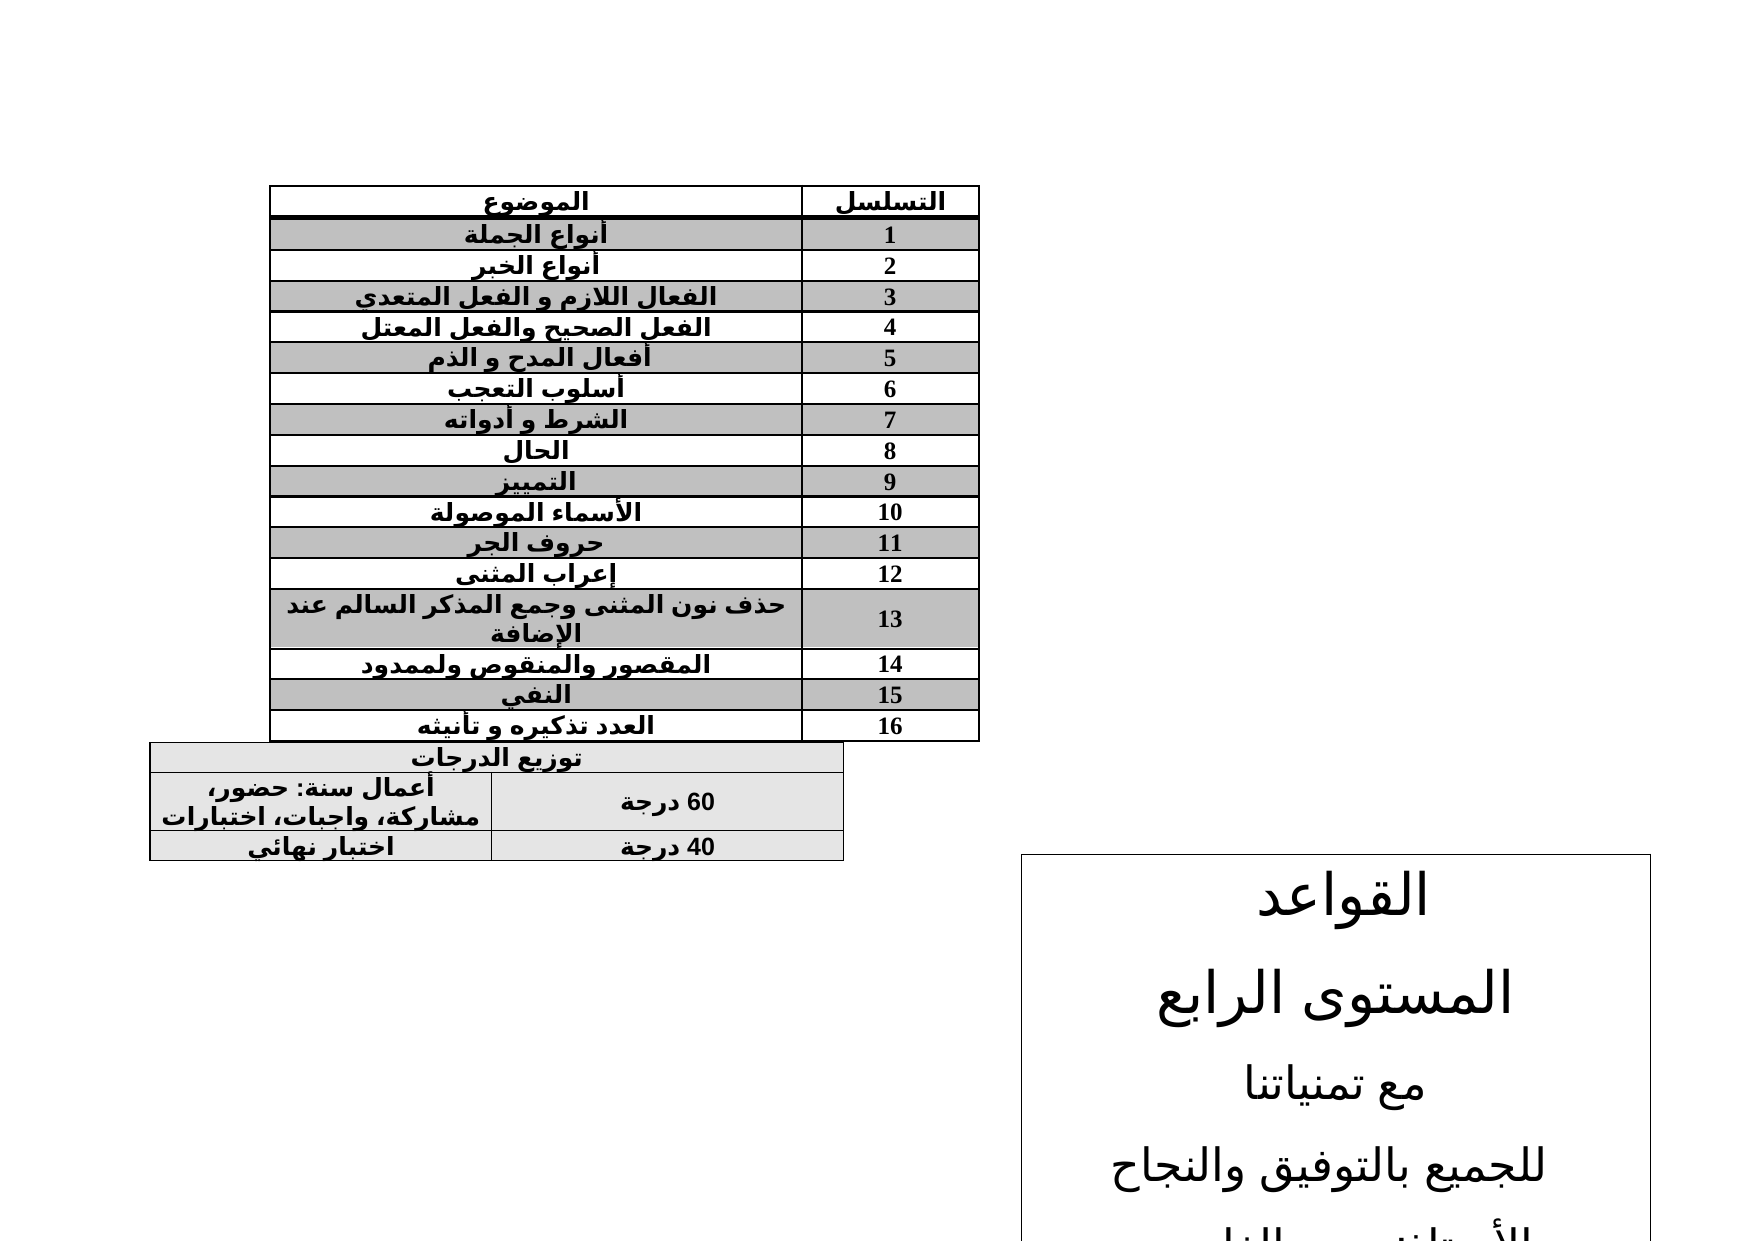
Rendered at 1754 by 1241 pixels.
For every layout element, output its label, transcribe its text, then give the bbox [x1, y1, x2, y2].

table_cell الفعل الصحيح والفعل المعتل [271, 313, 801, 341]
table_cell أسلوب التعجب [271, 374, 801, 403]
table_header توزيع الدرجات [151, 743, 843, 772]
table_cell 14 [803, 650, 978, 678]
table_cell أعمال سنة: حضور، مشاركة، واجبات، اختبارات [151, 773, 491, 830]
table_cell 8 [803, 436, 978, 464]
table_cell النفي [271, 680, 801, 709]
table_cell 60 درجة [492, 773, 843, 830]
table_cell 3 [803, 282, 978, 310]
table_cell 6 [803, 374, 978, 403]
table_cell 15 [803, 680, 978, 709]
table_cell 7 [803, 405, 978, 434]
table_cell حروف الجر [271, 528, 801, 557]
table_cell 9 [803, 467, 978, 495]
table_cell 4 [803, 313, 978, 341]
table_cell 13 [803, 590, 978, 647]
table_cell الحال [271, 436, 801, 464]
table_cell 40 درجة [492, 831, 843, 860]
table_cell 2 [803, 251, 978, 279]
table_cell حذف نون المثنى وجمع المذكر السالم عند الإضافة [271, 590, 801, 647]
table_cell المقصور والمنقوص ولممدود [271, 650, 801, 678]
table_cell أنواع الخبر [271, 251, 801, 279]
table_cell 11 [803, 528, 978, 557]
table_cell أنواع الجملة [271, 220, 801, 249]
table_header التسلسل [803, 187, 978, 215]
table_cell 10 [803, 498, 978, 526]
table_cell 12 [803, 559, 978, 588]
table_cell 1 [803, 220, 978, 249]
table_cell العدد تذكيره و تأنيثه [271, 711, 801, 740]
table_cell اختبار نهائي [151, 831, 491, 860]
table_cell أفعال المدح و الذم [271, 343, 801, 372]
table_cell 5 [803, 343, 978, 372]
table_cell الفعال اللازم و الفعل المتعدي [271, 282, 801, 310]
table_cell إعراب المثنى [271, 559, 801, 588]
table_header الموضوع [271, 187, 801, 215]
table_cell 16 [803, 711, 978, 740]
table_cell الأسماء الموصولة [271, 498, 801, 526]
table_cell الشرط و أدواته [271, 405, 801, 434]
table_cell التمييز [271, 467, 801, 495]
